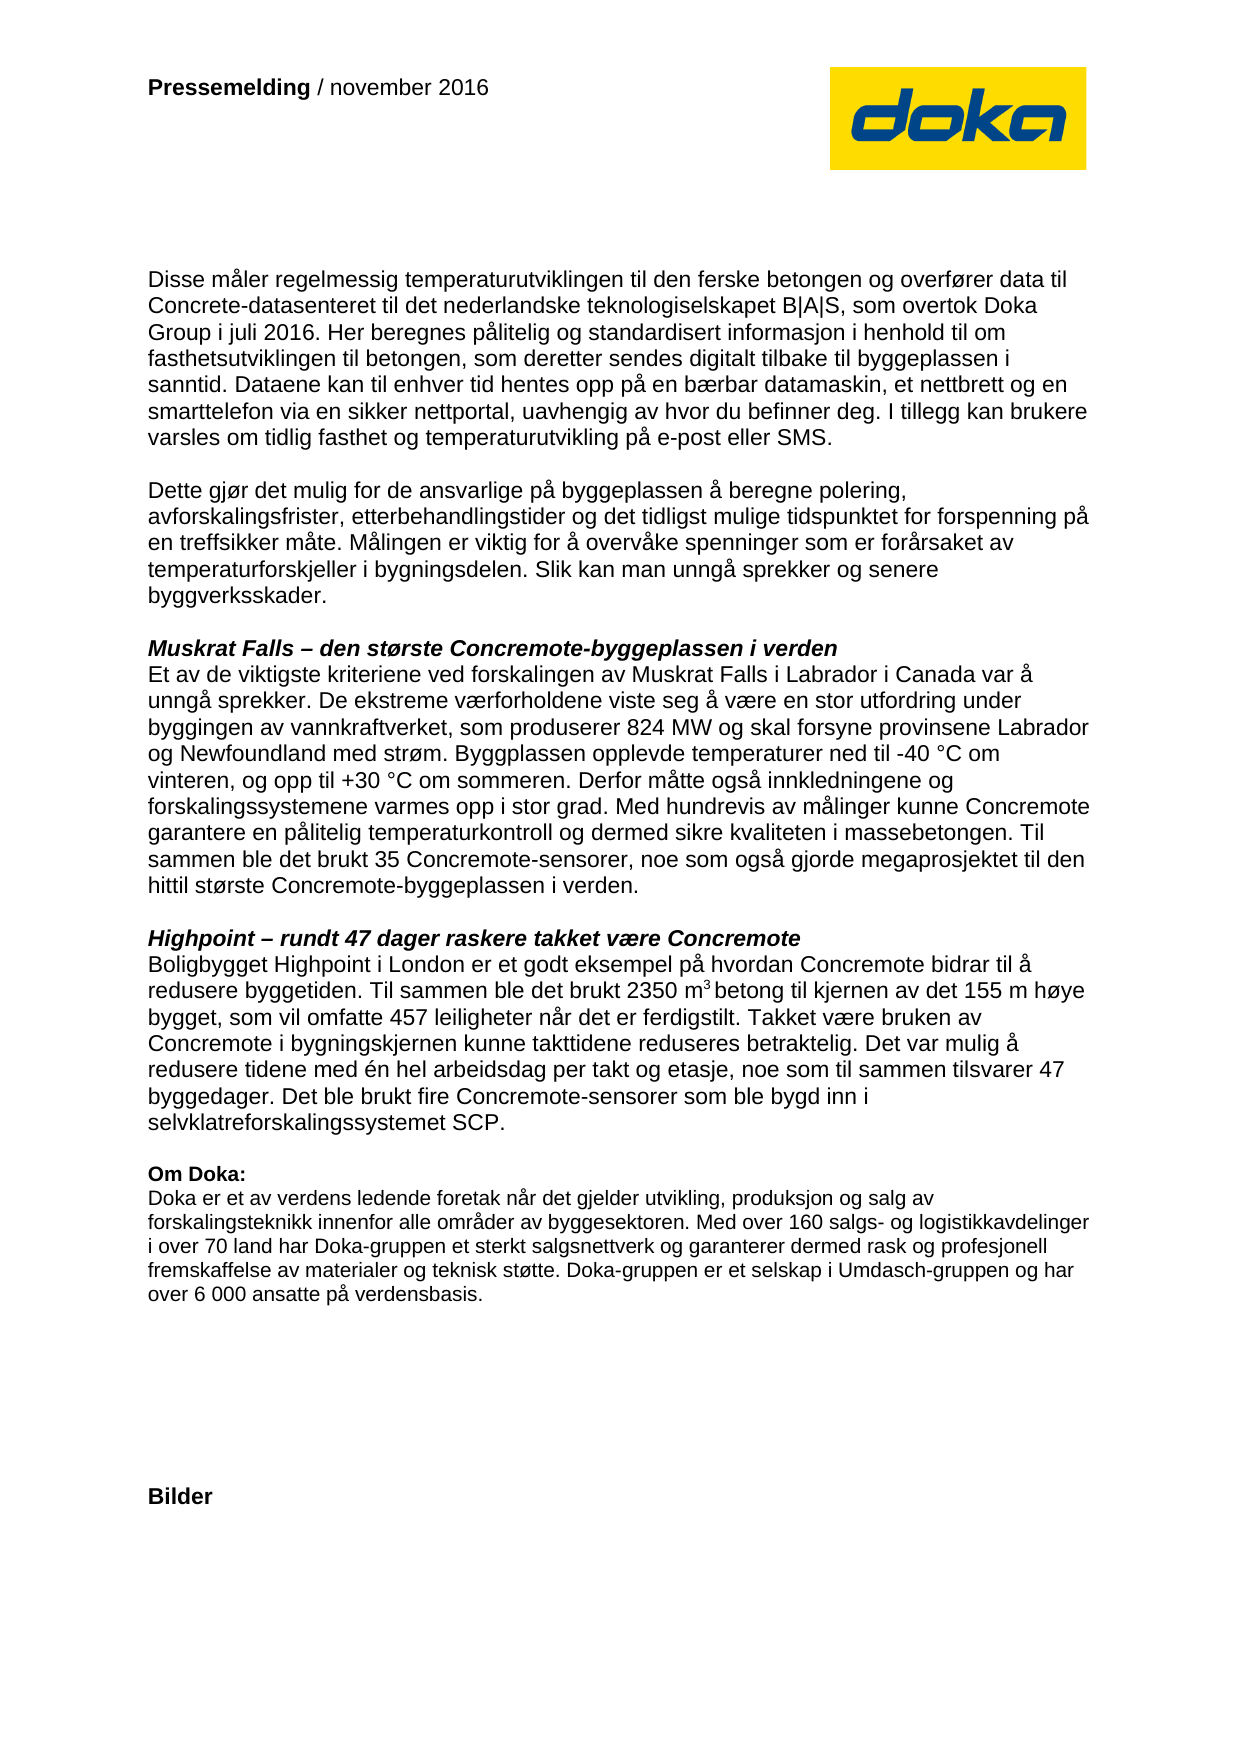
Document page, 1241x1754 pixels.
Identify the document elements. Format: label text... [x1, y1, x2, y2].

text Om Doka: [148, 1162, 1093, 1186]
text Bilder [148, 1483, 1093, 1509]
text Muskrat Falls – den største Concremote-byggeplassen i verden [148, 635, 1093, 661]
text Disse måler regelmessig temperaturutviklingen til den ferske betongen og overfører data til Concrete-datasenteret til det nederlandske teknologiselskapet B|A|S, som overtok Doka Group i juli 2016. Her beregnes pålitelig og standardisert informasjon i henhold til om fasthetsutviklingen til betongen, som deretter sendes digitalt tilbake til byggeplassen i sanntid. Dataene kan til enhver tid hentes opp på en bærbar datamaskin, et nettbrett og en smarttelefon via en sikker nettportal, uavhengig av hvor du befinner deg. I tillegg kan brukere varsles om tidlig fasthet og temperaturutvikling på e-post eller SMS. [148, 266, 1093, 450]
text Boligbygget Highpoint i London er et godt eksempel på hvordan Concremote bidrar til å redusere byggetiden. Til sammen ble det brukt 2350 m3 betong til kjernen av det 155 m høye bygget, som vil omfatte 457 leiligheter når det er ferdigstilt. Takket være bruken av Concremote i bygningskjernen kunne takttidene reduseres betraktelig. Det var mulig å redusere tidene med én hel arbeidsdag per takt og etasje, noe som til sammen tilsvarer 47 byggedager. Det ble brukt fire Concremote-sensorer som ble bygd inn i selvklatreforskalingssystemet SCP. [148, 951, 1093, 1136]
text Doka er et av verdens ledende foretak når det gjelder utvikling, produksjon og salg av forskalingsteknikk innenfor alle områder av byggesektoren. Med over 160 salgs- og logistikkavdelinger i over 70 land har Doka-gruppen et sterkt salgsnettverk og garanterer dermed rask og profesjonell fremskaffelse av materialer og teknisk støtte. Doka-gruppen er et selskap i Umdasch-gruppen og har over 6 000 ansatte på verdensbasis. [148, 1186, 1093, 1306]
text Et av de viktigste kriteriene ved forskalingen av Muskrat Falls i Labrador i Canada var å unngå sprekker. De ekstreme værforholdene viste seg å være en stor utfordring under byggingen av vannkraftverket, som produserer 824 MW og skal forsyne provinsene Labrador og Newfoundland med strøm. Byggplassen opplevde temperaturer ned til -40 °C om vinteren, og opp til +30 °C om sommeren. Derfor måtte også innkledningene og forskalingssystemene varmes opp i stor grad. Med hundrevis av målinger kunne Concremote garantere en pålitelig temperaturkontroll og dermed sikre kvaliteten i massebetongen. Til sammen ble det brukt 35 Concremote-sensorer, noe som også gjorde megaprosjektet til den hittil største Concremote-byggeplassen i verden. [148, 661, 1093, 898]
picture [830, 67, 1087, 170]
text Dette gjør det mulig for de ansvarlige på byggeplassen å beregne polering, avforskalingsfrister, etterbehandlingstider og det tidligst mulige tidspunktet for forspenning på en treffsikker måte. Målingen er viktig for å overvåke spenninger som er forårsaket av temperaturforskjeller i bygningsdelen. Slik kan man unngå sprekker og senere byggverksskader. [148, 477, 1093, 608]
text Highpoint – rundt 47 dager raskere takket være Concremote [148, 925, 1093, 951]
